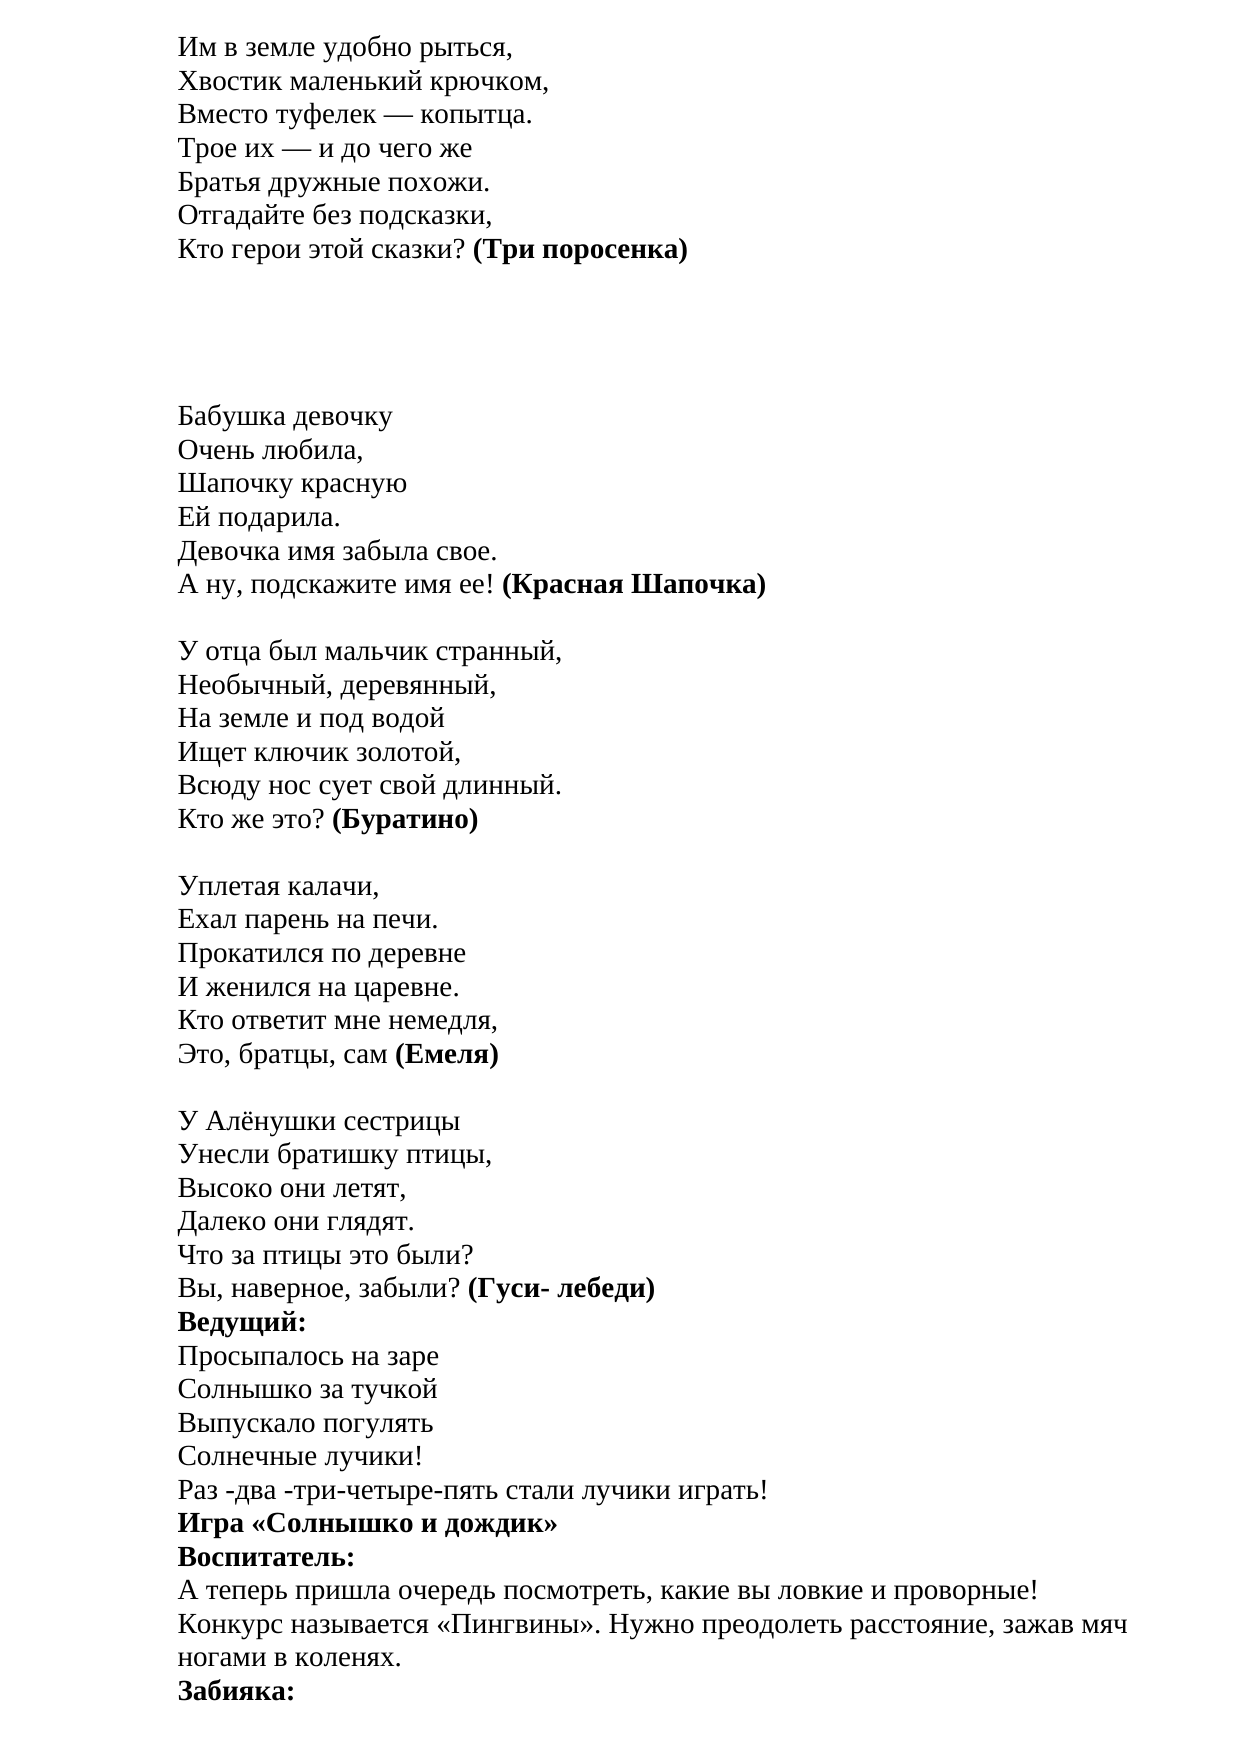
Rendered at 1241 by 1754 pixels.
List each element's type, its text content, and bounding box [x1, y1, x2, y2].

text Братья дружные похожи. [177, 164, 1152, 197]
text Шапочку красную [177, 466, 1152, 499]
text Выпускало погулять [177, 1405, 1152, 1438]
text Очень любила, [177, 432, 1152, 466]
text Ищет ключик золотой, [177, 734, 1152, 767]
text Ехал парень на печи. [177, 902, 1152, 935]
text Бабушка девочку [177, 398, 1152, 432]
text Далеко они глядят. [177, 1203, 1152, 1237]
text А теперь пришла очередь посмотреть, какие вы ловкие и проворные! Конкурс называется «Пингвины». Нужно преодолеть расстояние, зажав мяч ногами в коленях. [177, 1572, 1152, 1673]
text У Алёнушки сестрицы [177, 1103, 1152, 1136]
text Вместо туфелек — копытца. [177, 97, 1152, 130]
text Уплетая калачи, [177, 868, 1152, 902]
text Высоко они летят, [177, 1170, 1152, 1203]
text Необычный, деревянный, [177, 667, 1152, 700]
text Это, братцы, сам (Емеля) [177, 1036, 1152, 1069]
text На земле и под водой [177, 700, 1152, 734]
text Солнышко за тучкой [177, 1371, 1152, 1405]
text Трое их — и до чего же [177, 130, 1152, 164]
text Им в земле удобно рыться, [177, 29, 1152, 63]
text Всюду нос сует свой длинный. [177, 767, 1152, 801]
text Отгадайте без подсказки, [177, 197, 1152, 231]
text У отца был мальчик странный, [177, 633, 1152, 667]
text Игра «Солнышко и дождик» [177, 1505, 1152, 1539]
text Раз -два -три-четыре-пять стали лучики играть! [177, 1472, 1152, 1505]
text Девочка имя забыла свое. [177, 533, 1152, 566]
text Воспитатель: [177, 1539, 1152, 1572]
text И женился на царевне. [177, 969, 1152, 1002]
text Вы, наверное, забыли? (Гуси- лебеди) [177, 1271, 1152, 1304]
text Кто же это? (Буратино) [177, 801, 1152, 834]
text Просыпалось на заре [177, 1338, 1152, 1371]
text Что за птицы это были? [177, 1237, 1152, 1271]
text Ей подарила. [177, 499, 1152, 533]
text Забияка: [177, 1673, 1152, 1707]
text Солнечные лучики! [177, 1438, 1152, 1472]
text Кто ответит мне немедля, [177, 1002, 1152, 1036]
text Унесли братишку птицы, [177, 1136, 1152, 1170]
text Хвостик маленький крючком, [177, 63, 1152, 97]
text Ведущий: [177, 1304, 1152, 1338]
text А ну, подскажите имя ее! (Красная Шапочка) [177, 566, 1152, 600]
text Прокатился по деревне [177, 935, 1152, 969]
text Кто герои этой сказки? (Три поросенка) [177, 231, 1152, 264]
